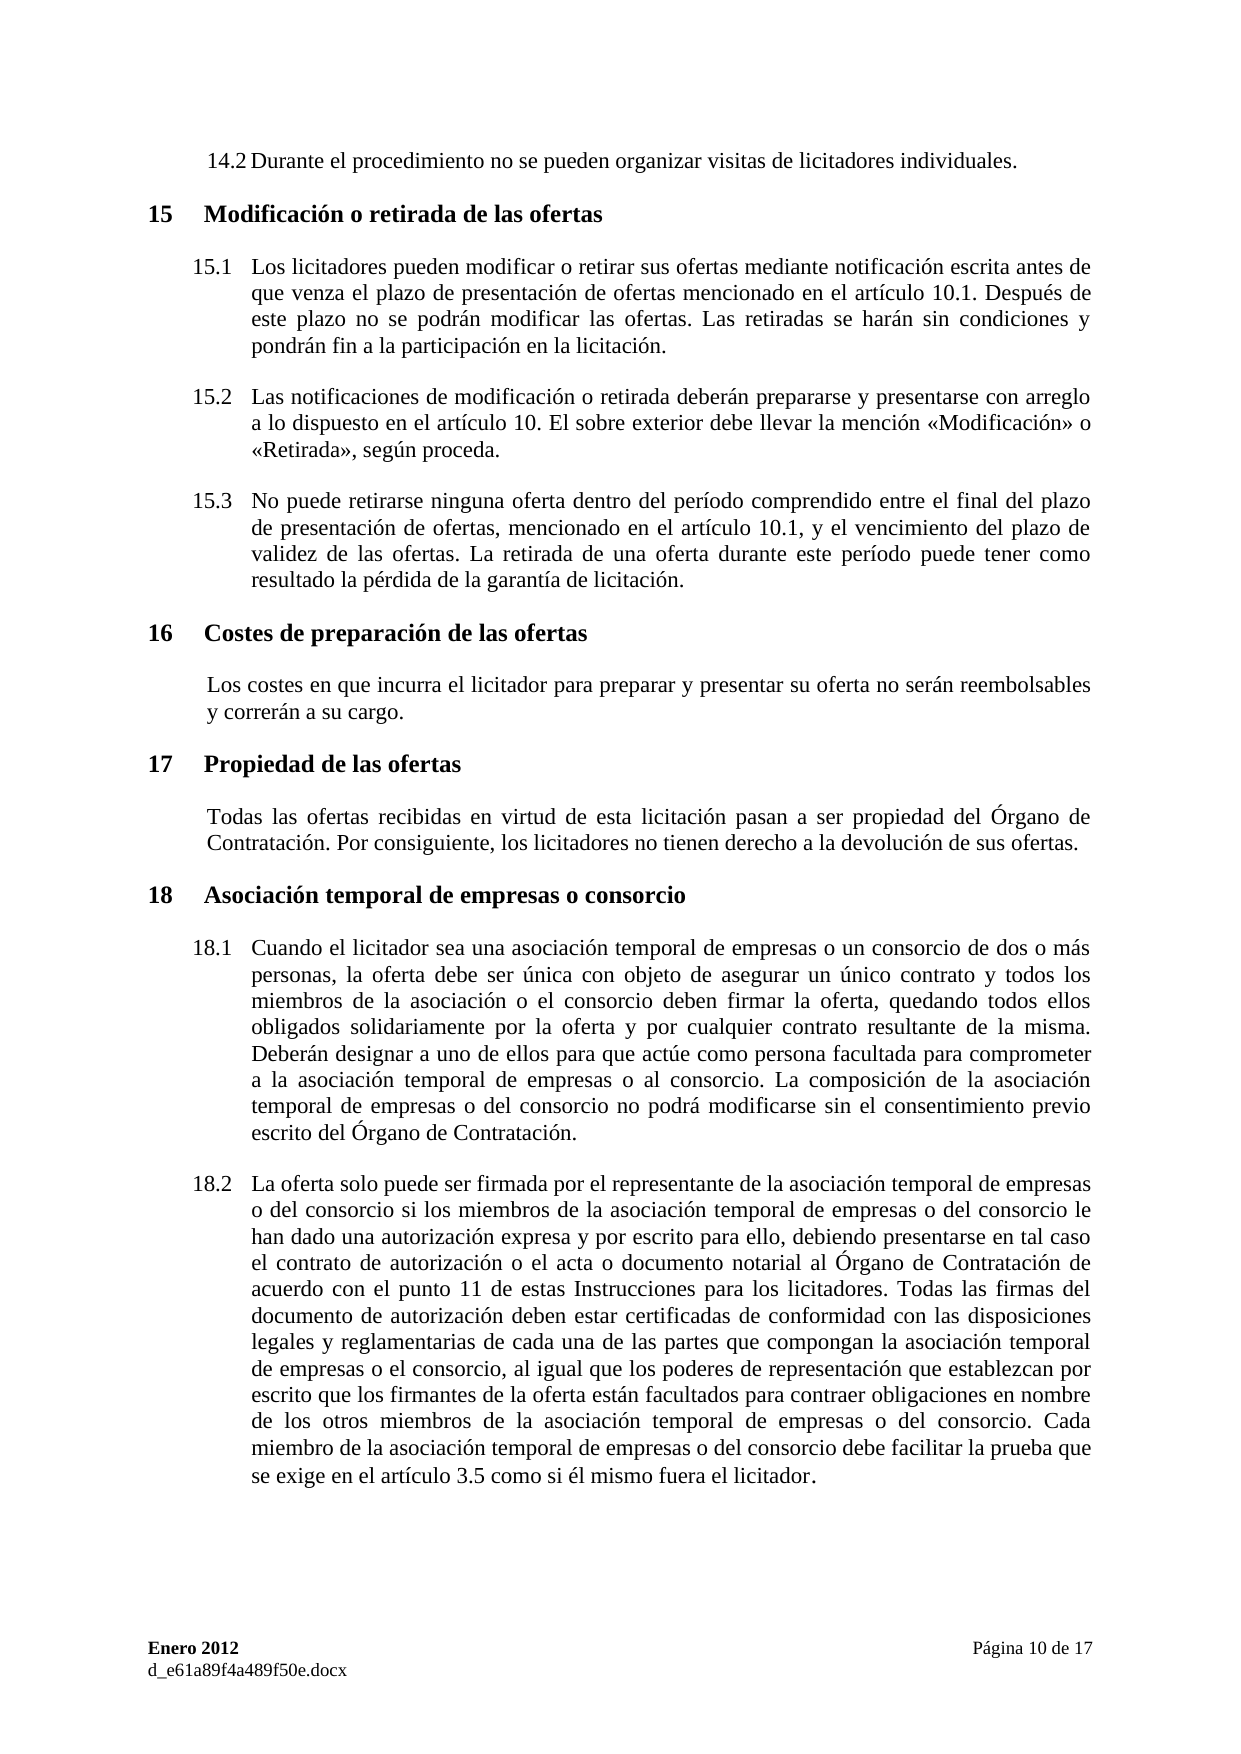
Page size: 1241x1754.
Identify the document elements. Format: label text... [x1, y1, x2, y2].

subtitle Propiedad de las ofertas [148, 749, 1093, 778]
text Los costes en que incurra el licitador para preparar y presentar su oferta no serán reembolsables y correrán a su cargo. [207, 671, 1093, 724]
subtitle Asociación temporal de empresas o consorcio [148, 881, 1093, 909]
list Durante el procedimiento no se pueden organizar visitas de licitadores individuales. [207, 148, 1093, 174]
text 18.1 Cuando el licitador sea una asociación temporal de empresas o un consorcio de dos o más personas, la oferta debe ser única con objeto de asegurar un único contrato y todos los miembros de la asociación o el consorcio deben firmar la oferta, quedando todos ellos obligados solidariamente por la oferta y por cualquier contrato resultante de la misma. Deberán designar a uno de ellos para que actúe como persona facultada para comprometer a la asociación temporal de empresas o al consorcio. La composición de la asociación temporal de empresas o del consorcio no podrá modificarse sin el consentimiento previo escrito del Órgano de Contratación. [192, 934, 1093, 1145]
subtitle Modificación o retirada de las ofertas [148, 199, 1093, 228]
subtitle Costes de preparación de las ofertas [148, 618, 1093, 646]
text 18.2 La oferta solo puede ser firmada por el representante de la asociación temporal de empresas o del consorcio si los miembros de la asociación temporal de empresas o del consorcio le han dado una autorización expresa y por escrito para ello, debiendo presentarse en tal caso el contrato de autorización o el acta o documento notarial al Órgano de Contratación de acuerdo con el punto 11 de estas Instrucciones para los licitadores. Todas las firmas del documento de autorización deben estar certificadas de conformidad con las disposiciones legales y reglamentarias de cada una de las partes que compongan la asociación temporal de empresas o el consorcio, al igual que los poderes de representación que establezcan por escrito que los firmantes de la oferta están facultados para contraer obligaciones en nombre de los otros miembros de la asociación temporal de empresas o del consorcio. Cada miembro de la asociación temporal de empresas o del consorcio debe facilitar la prueba que se exige en el artículo 3.5 como si él mismo fuera el licitador. [192, 1170, 1093, 1489]
text 15.1 Los licitadores pueden modificar o retirar sus ofertas mediante notificación escrita antes de que venza el plazo de presentación de ofertas mencionado en el artículo 10.1. Después de este plazo no se podrán modificar las ofertas. Las retiradas se harán sin condiciones y pondrán fin a la participación en la licitación. [192, 253, 1093, 358]
text 15.3 No puede retirarse ninguna oferta dentro del período comprendido entre el final del plazo de presentación de ofertas, mencionado en el artículo 10.1, y el vencimiento del plazo de validez de las ofertas. La retirada de una oferta durante este período puede tener como resultado la pérdida de la garantía de licitación. [192, 487, 1093, 593]
text 15.2 Las notificaciones de modificación o retirada deberán prepararse y presentarse con arreglo a lo dispuesto en el artículo 10. El sobre exterior debe llevar la mención «Modificación» o «Retirada», según proceda. [192, 383, 1093, 462]
text Todas las ofertas recibidas en virtud de esta licitación pasan a ser propiedad del Órgano de Contratación. Por consiguiente, los licitadores no tienen derecho a la devolución de sus ofertas. [207, 803, 1093, 856]
